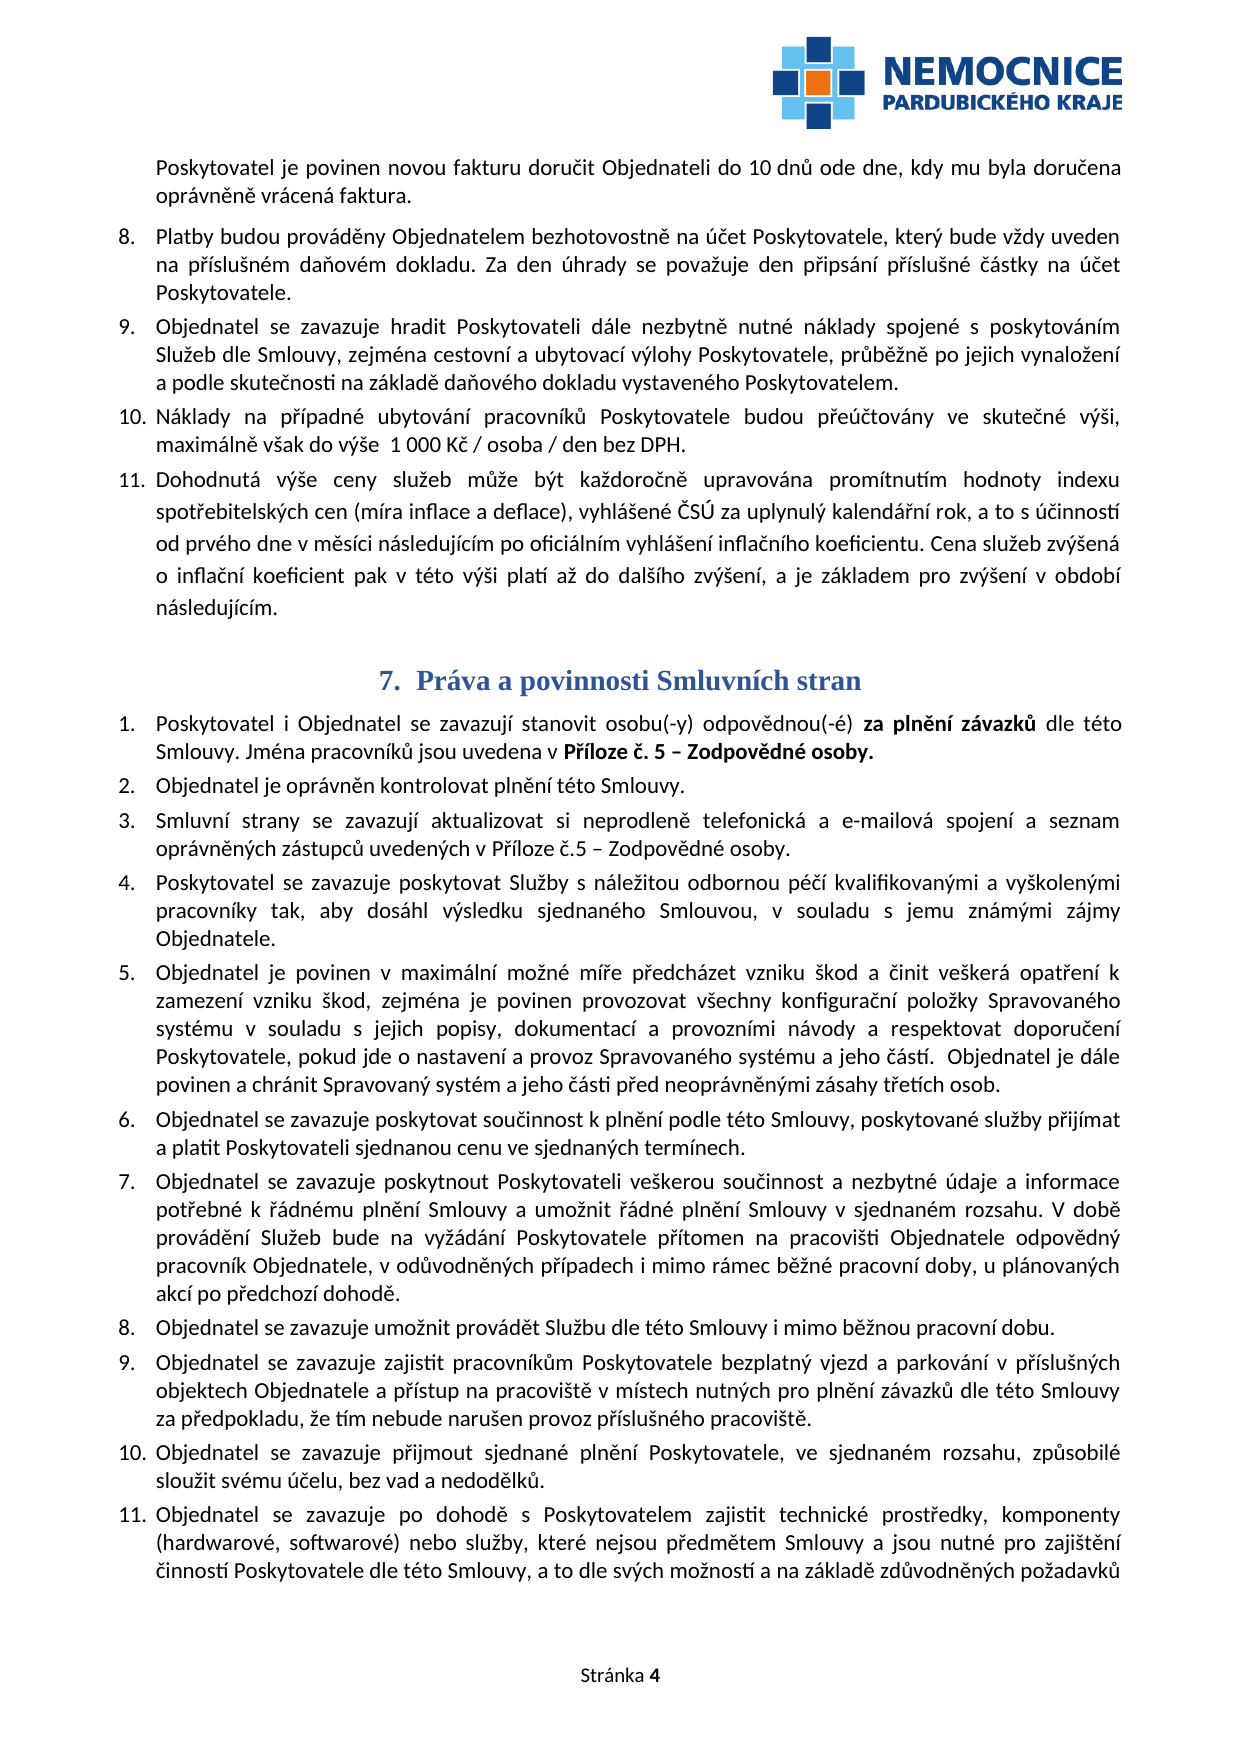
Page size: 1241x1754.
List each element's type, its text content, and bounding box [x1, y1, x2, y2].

list Poskytovatel i Objednatel se zavazují stanovit osobu(-y) odpovědnou(-é) za plnění závazků dle této Smlouvy. Jména pracovníků jsou uvedena v Příloze č. 5 – Zodpovědné osoby. [118, 709, 1122, 765]
list Objednatel je oprávněn kontrolovat plnění této Smlouvy. [118, 772, 1122, 799]
list Smluvní strany se zavazují aktualizovat si neprodleně telefonická a e-mailová spojení a seznam oprávněných zástupců uvedených v Příloze č.5 – Zodpovědné osoby. [118, 806, 1122, 862]
picture [771, 35, 1123, 130]
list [118, 153, 1122, 209]
list Objednatel je povinen v maximální možné míře předcházet vzniku škod a činit veškerá opatření k zamezení vzniku škod, zejména je povinen provozovat všechny konfigurační položky Spravovaného systému v souladu s jejich popisy, dokumentací a provozními návody a respektovat doporučení Poskytovatele, pokud jde o nastavení a provoz Spravovaného systému a jeho částí. Objednatel je dále povinen a chránit Spravovaný systém a jeho části před neoprávněnými zásahy třetích osob. [118, 958, 1122, 1098]
subtitle Práva a povinnosti Smluvních stran [118, 663, 1122, 697]
list Objednatel se zavazuje hradit Poskytovateli dále nezbytně nutné náklady spojené s poskytováním Služeb dle Smlouvy, zejména cestovní a ubytovací výlohy Poskytovatele, průběžně po jejich vynaložení a podle skutečnosti na základě daňového dokladu vystaveného Poskytovatelem. [118, 312, 1122, 396]
list Objednatel se zavazuje poskytovat součinnost k plnění podle této Smlouvy, poskytované služby přijímat a platit Poskytovateli sjednanou cenu ve sjednaných termínech. [118, 1105, 1122, 1161]
list Objednatel se zavazuje přijmout sjednané plnění Poskytovatele, ve sjednaném rozsahu, způsobilé sloužit svému účelu, bez vad a nedodělků. [118, 1438, 1122, 1494]
list Náklady na případné ubytování pracovníků Poskytovatele budou přeúčtovány ve skutečné výši, maximálně však do výše 1 000 Kč / osoba / den bez DPH. [118, 402, 1122, 458]
list Objednatel se zavazuje poskytnout Poskytovateli veškerou součinnost a nezbytné údaje a informace potřebné k řádnému plnění Smlouvy a umožnit řádné plnění Smlouvy v sjednaném rozsahu. V době provádění Služeb bude na vyžádání Poskytovatele přítomen na pracovišti Objednatele odpovědný pracovník Objednatele, v odůvodněných případech i mimo rámec běžné pracovní doby, u plánovaných akcí po předchozí dohodě. [118, 1167, 1122, 1307]
list Objednatel se zavazuje umožnit provádět Službu dle této Smlouvy i mimo běžnou pracovní dobu. [118, 1313, 1122, 1341]
list Objednatel se zavazuje zajistit pracovníkům Poskytovatele bezplatný vjezd a parkování v příslušných objektech Objednatele a přístup na pracoviště v místech nutných pro plnění závazků dle této Smlouvy za předpokladu, že tím nebude narušen provoz příslušného pracoviště. [118, 1348, 1122, 1432]
list Poskytovatel se zavazuje poskytovat Služby s náležitou odbornou péčí kvalifikovanými a vyškolenými pracovníky tak, aby dosáhl výsledku sjednaného Smlouvou, v souladu s jemu známými zájmy Objednatele. [118, 868, 1122, 952]
list Dohodnutá výše ceny služeb může být každoročně upravována promítnutím hodnoty indexu spotřebitelských cen (míra inflace a deflace), vyhlášené ČSÚ za uplynulý kalendářní rok, a to s účinností od prvého dne v měsíci následujícím po oficiálním vyhlášení inflačního koeficientu. Cena služeb zvýšená o inflační koeficient pak v této výši platí až do dalšího zvýšení, a je základem pro zvýšení v období následujícím. [118, 465, 1122, 622]
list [118, 1500, 1122, 1584]
list Platby budou prováděny Objednatelem bezhotovostně na účet Poskytovatele, který bude vždy uveden na příslušném daňovém dokladu. Za den úhrady se považuje den připsání příslušné částky na účet Poskytovatele. [118, 222, 1122, 306]
